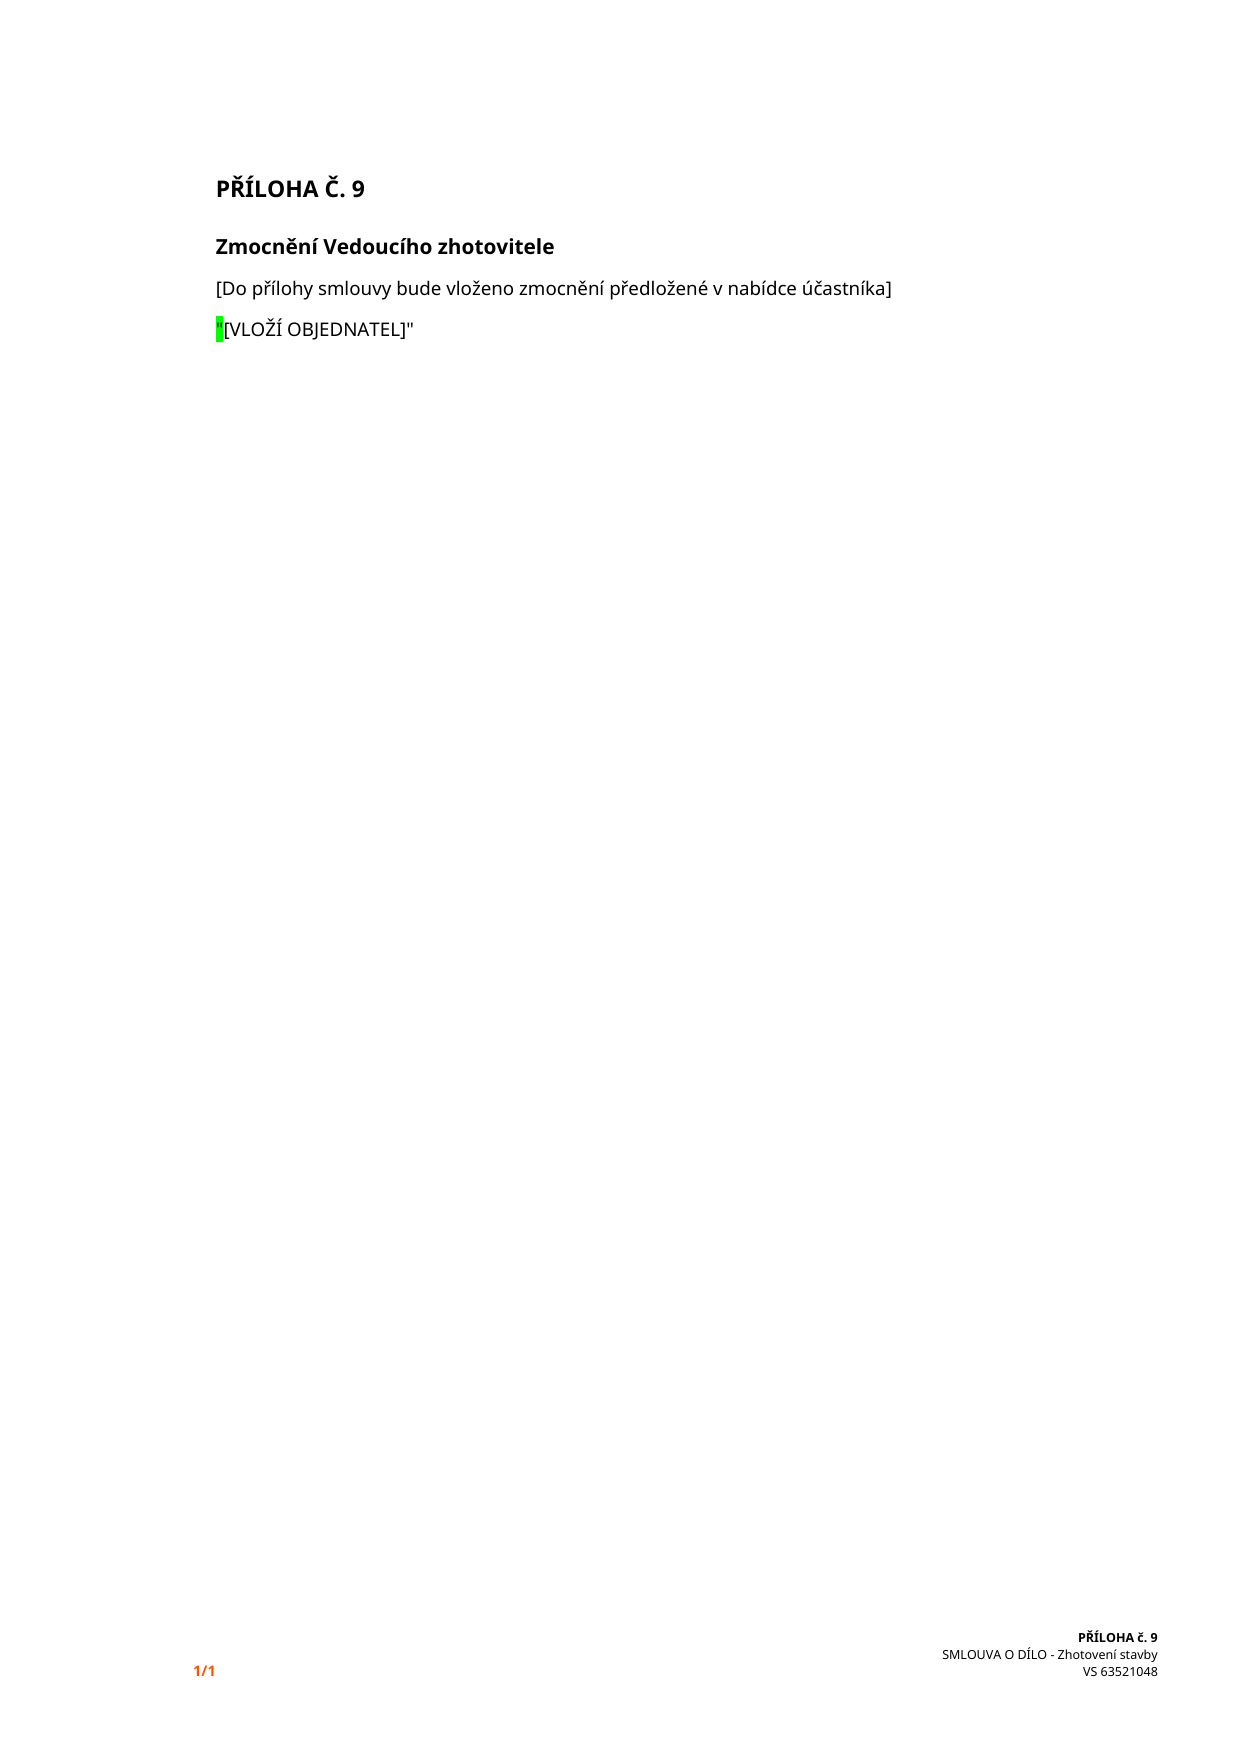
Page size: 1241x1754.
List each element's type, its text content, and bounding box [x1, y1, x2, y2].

text [Do přílohy smlouvy bude vloženo zmocnění předložené v nabídce účastníka] [216, 276, 1093, 301]
text Příloha č. 9 [216, 172, 1093, 204]
text Zmocnění Vedoucího zhotovitele [216, 232, 1093, 260]
